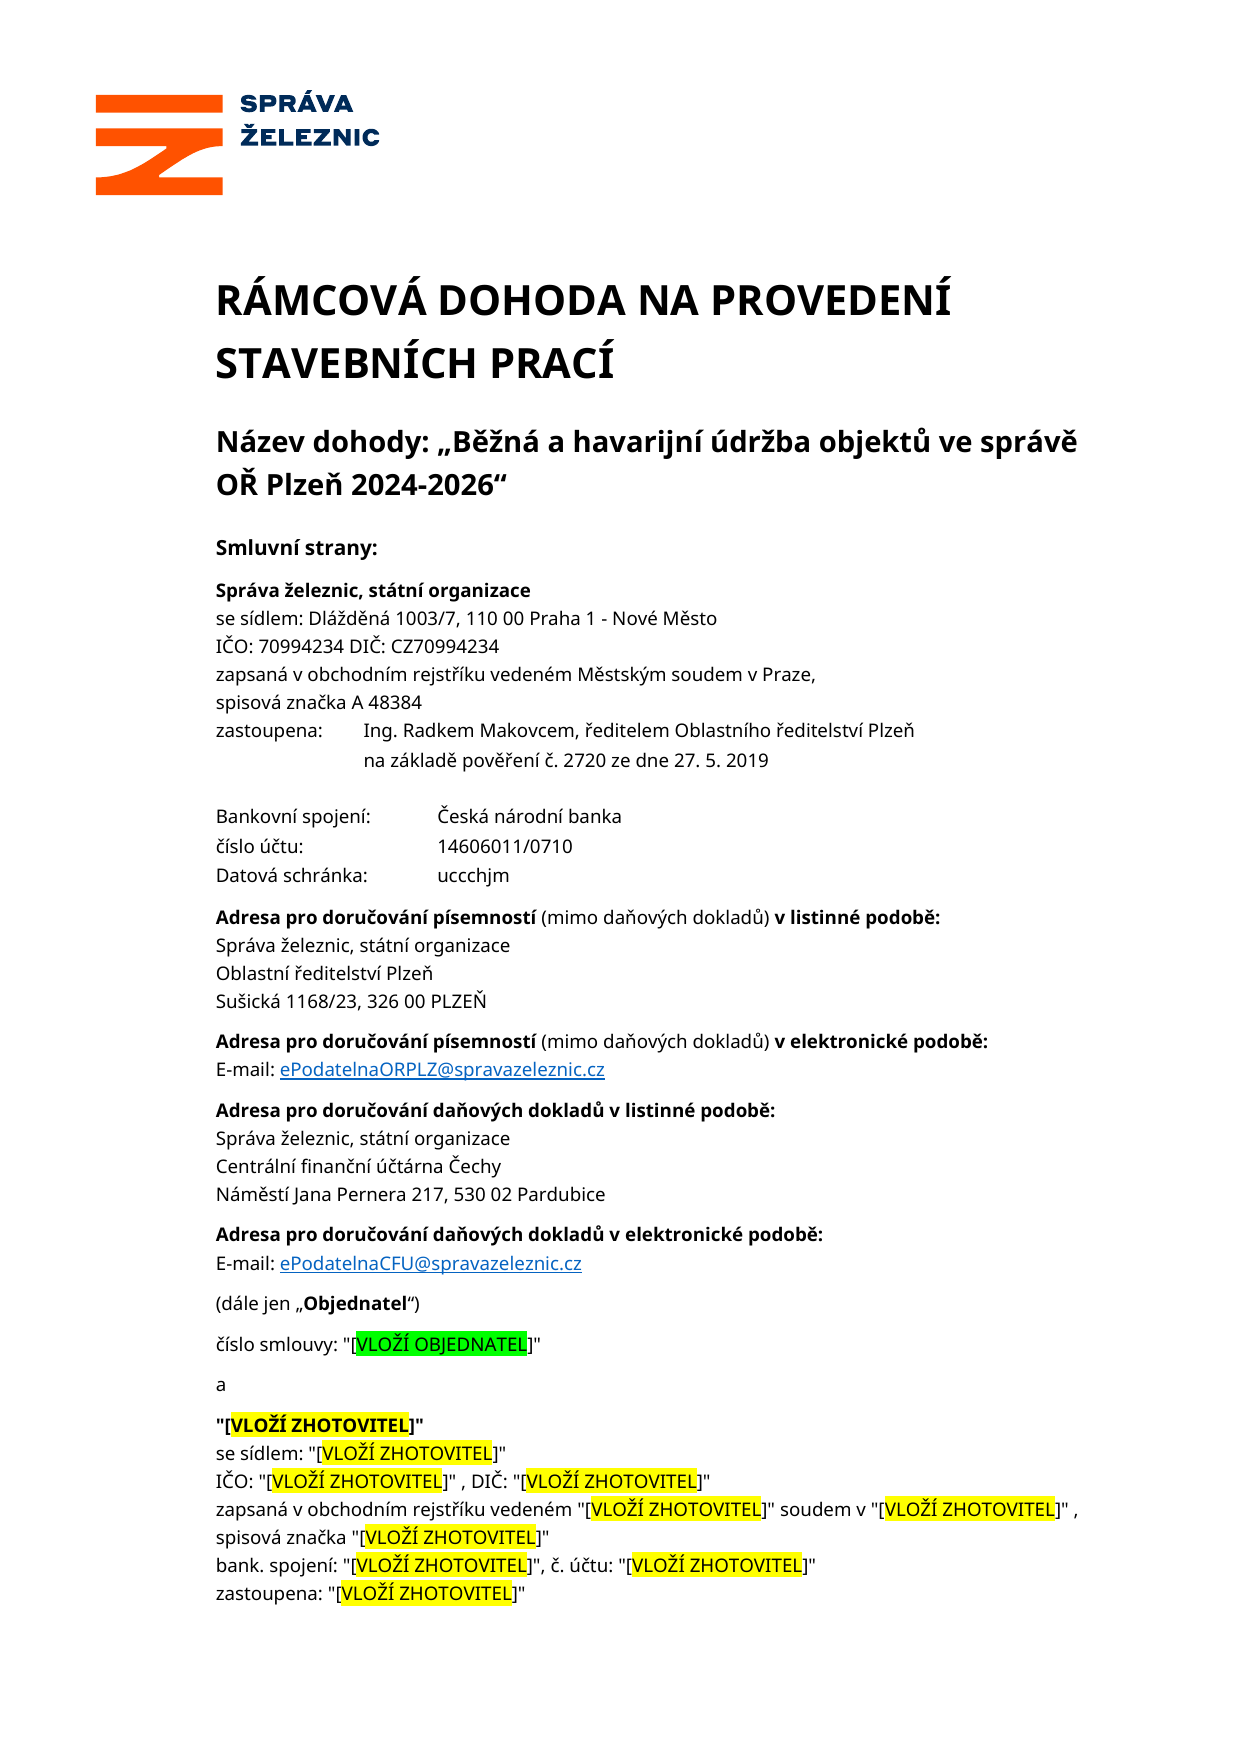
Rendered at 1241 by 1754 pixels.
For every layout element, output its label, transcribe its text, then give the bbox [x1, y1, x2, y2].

text IČO: "[VLOŽÍ ZHOTOVITEL]" , DIČ: "[VLOŽÍ ZHOTOVITEL]" [697, 1468, 1093, 1493]
text Oblastní ředitelství Plzeň [216, 960, 1093, 986]
text se sídlem: "[VLOŽÍ ZHOTOVITEL]" [492, 1440, 1093, 1465]
text Smluvní strany: [216, 533, 1093, 562]
text číslo smlouvy: "[VLOŽÍ OBJEDNATEL]" [216, 1331, 356, 1356]
text Adresa pro doručování daňových dokladů v elektronické podobě: [216, 1222, 1093, 1247]
text číslo účtu: 14606011/0710 [216, 833, 1093, 858]
text RÁMCOVÁ DOHODA NA PROVEDENÍ STAVEBNÍCH PRACÍ [216, 271, 1093, 390]
text se sídlem: "[VLOŽÍ ZHOTOVITEL]" [216, 1440, 322, 1465]
text bank. spojení: "[VLOŽÍ ZHOTOVITEL]", č. účtu: "[VLOŽÍ ZHOTOVITEL]" [802, 1552, 1093, 1577]
text zastoupena: "[VLOŽÍ ZHOTOVITEL]" [216, 1580, 341, 1606]
text se sídlem: Dlážděná 1003/7, 110 00 Praha 1 - Nové Město [216, 605, 1093, 631]
text Adresa pro doručování písemností (mimo daňových dokladů) v elektronické podobě: [216, 1029, 1093, 1054]
text spisová značka "[VLOŽÍ ZHOTOVITEL]" [536, 1524, 1093, 1549]
text Centrální finanční účtárna Čechy [216, 1153, 1093, 1179]
text zapsaná v obchodním rejstříku vedeném Městským soudem v Praze, [216, 661, 1093, 687]
text a [216, 1371, 1093, 1397]
text IČO: 70994234 DIČ: CZ70994234 [216, 633, 1093, 658]
text Datová schránka: uccchjm [216, 862, 1093, 888]
text Název dohody: „Běžná a havarijní údržba objektů ve správě OŘ Plzeň 2024-2026“ [216, 421, 1093, 504]
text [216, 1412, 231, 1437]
text Bankovní spojení: Česká národní banka [216, 804, 1093, 829]
text Adresa pro doručování daňových dokladů v listinné podobě: [216, 1097, 1093, 1123]
text E-mail: ePodatelnaCFU@spravazeleznic.cz [216, 1250, 1093, 1275]
text spisová značka A 48384 [216, 689, 1093, 714]
text číslo smlouvy: "[VLOŽÍ OBJEDNATEL]" [527, 1331, 1093, 1356]
text Správa železnic, státní organizace [216, 577, 1093, 602]
text "[VLOŽÍ ZHOTOVITEL]" [409, 1412, 1093, 1437]
text Náměstí Jana Pernera 217, 530 02 Pardubice [216, 1181, 1093, 1207]
text na základě pověření č. 2720 ze dne 27. 5. 2019 [216, 748, 1093, 773]
text Správa železnic, státní organizace [216, 1125, 1093, 1151]
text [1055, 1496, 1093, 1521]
text zastoupena: Ing. Radkem Makovcem, ředitelem Oblastního ředitelství Plzeň [216, 717, 1093, 743]
text zastoupena: "[VLOŽÍ ZHOTOVITEL]" [512, 1580, 1093, 1606]
text Sušická 1168/23, 326 00 PLZEŇ [216, 988, 1093, 1014]
text (dále jen „Objednatel“) [216, 1290, 1093, 1316]
text E-mail: ePodatelnaORPLZ@spravazeleznic.cz [216, 1057, 1093, 1082]
text Správa železnic, státní organizace [216, 932, 1093, 958]
text spisová značka "[VLOŽÍ ZHOTOVITEL]" [216, 1524, 365, 1549]
text Adresa pro doručování písemností (mimo daňových dokladů) v listinné podobě: [216, 904, 1093, 929]
text zapsaná v obchodním rejstříku vedeném "[VLOŽÍ ZHOTOVITEL]" soudem v "[VLOŽÍ ZHOTOVITEL]" , [216, 1496, 591, 1521]
